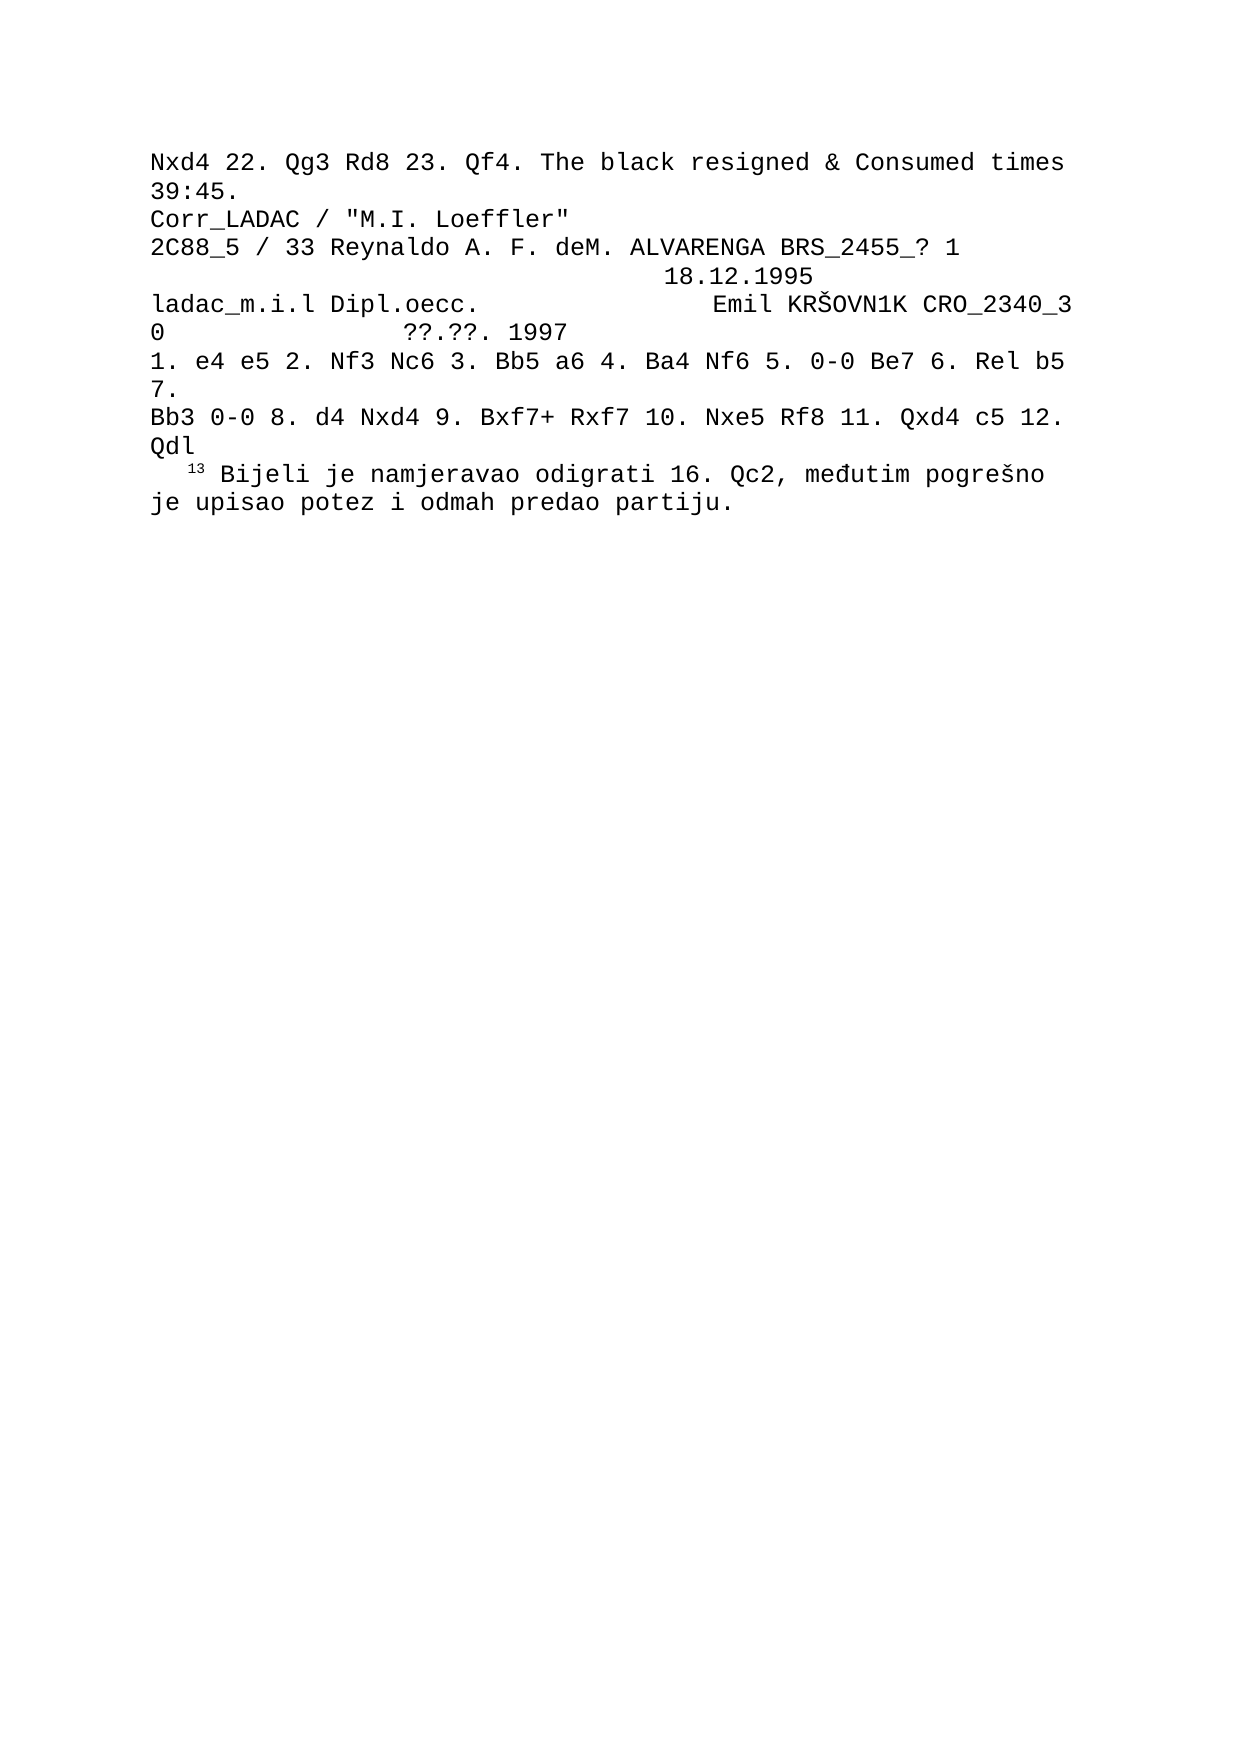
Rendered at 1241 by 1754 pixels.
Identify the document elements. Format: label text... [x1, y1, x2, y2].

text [150, 150, 1090, 207]
text 1. e4 e5 2. Nf3 Nc6 3. Bb5 a6 4. Ba4 Nf6 5. 0-0 Be7 6. Rel b5 7. Bb3 0-0 8. d4 Nxd4 9. Bxf7+ Rxf7 10. Nxe5 Rf8 11. Qxd4 c5 12. Qdl [150, 348, 1090, 462]
text 2C88_5 / 33 Reynaldo A. F. deM. ALVARENGA BRS_2455_? 1 18.12.1995 [150, 235, 1090, 292]
text ladac_m.i.l Dipl.oecc. Emil KRŠOVN1K CRO_2340_3 0 ??.??. 1997 [150, 292, 1090, 348]
text Corr_LADAC / "M.I. Loeffler" [150, 207, 1090, 235]
text 13 Bijeli je namjeravao odigrati 16. Qc2, međutim pogrešno je upisao potez i odmah predao partiju. [150, 462, 1090, 518]
